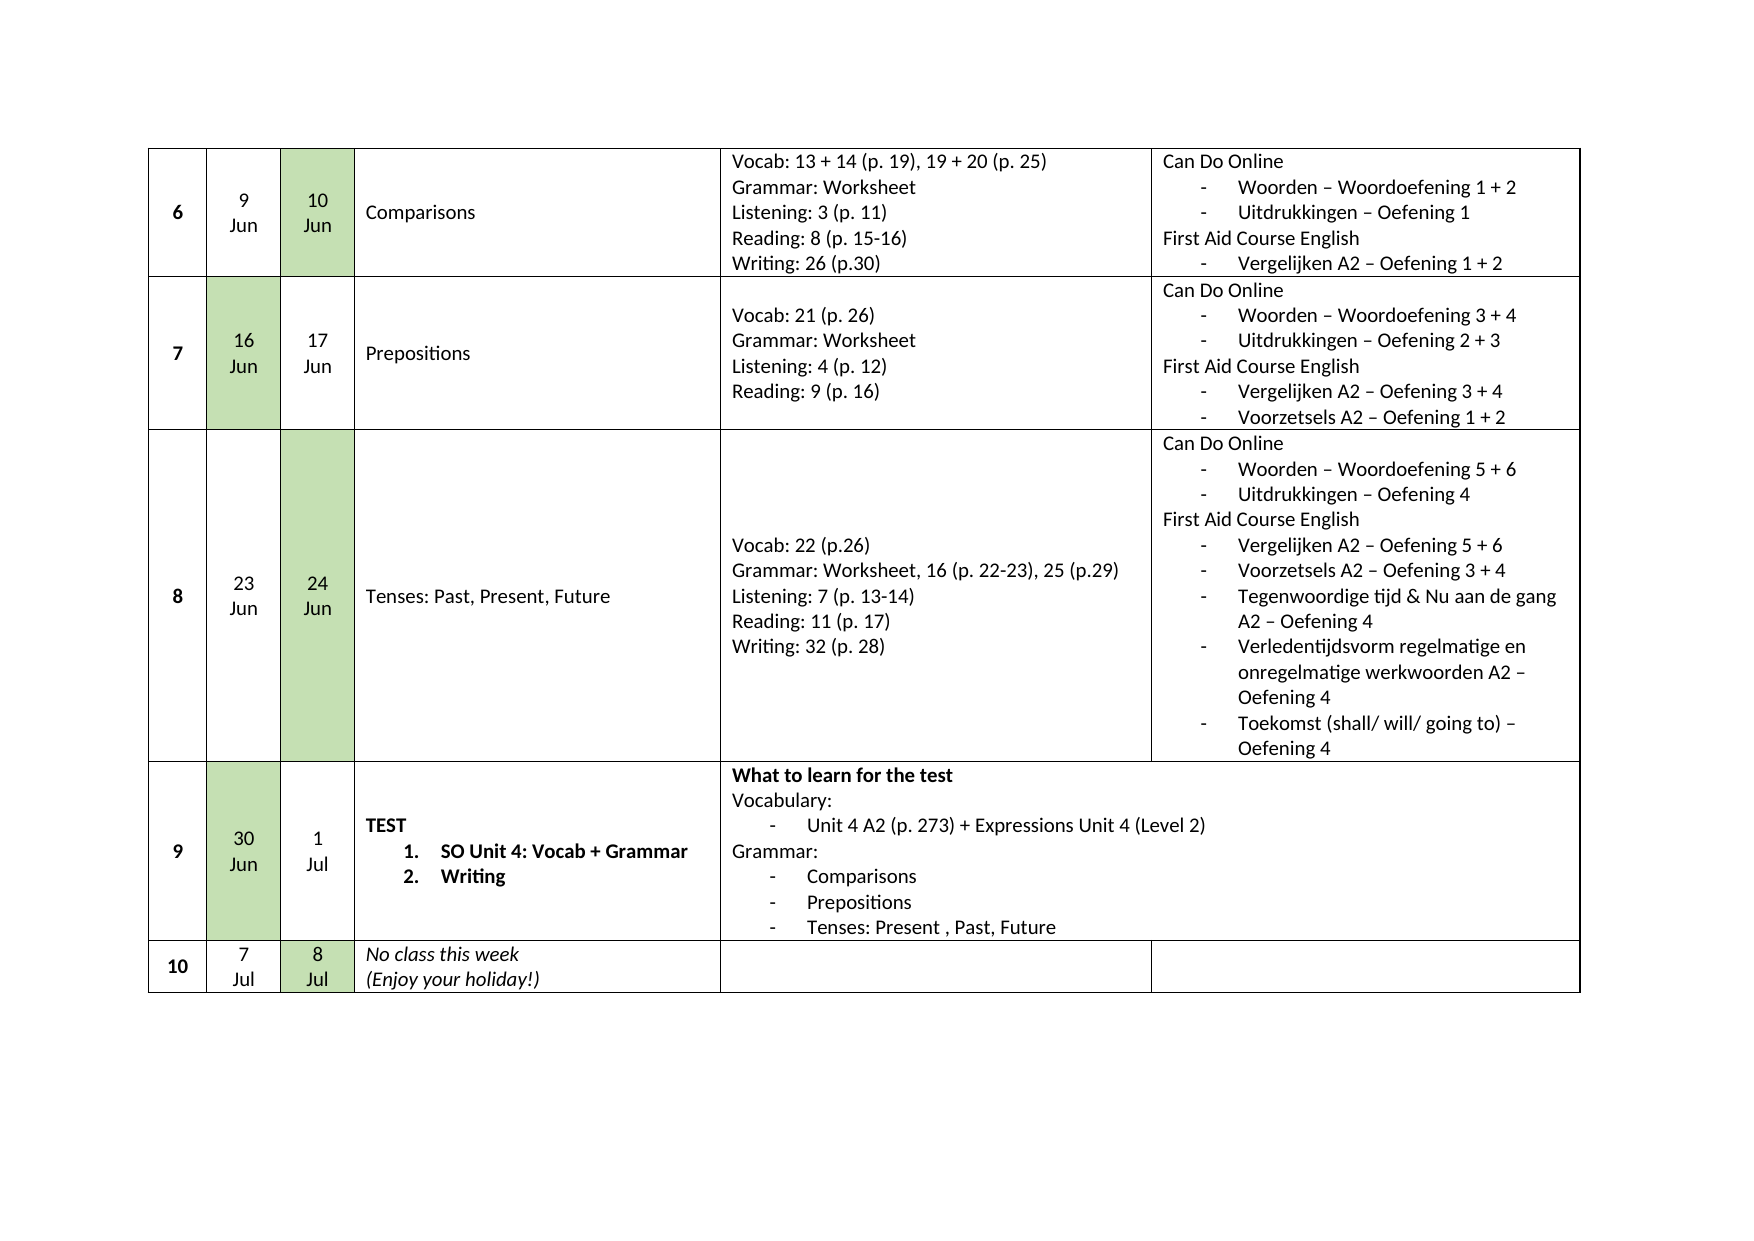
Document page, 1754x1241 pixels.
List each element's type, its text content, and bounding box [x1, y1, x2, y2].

table_cell 10 [149, 941, 206, 992]
table_cell 30 Jun [207, 762, 280, 940]
table_cell Can Do Online Woorden – Woordoefening 1 + 2 Uitdrukkingen – Oefening 1 First Aid Course English Vergelijken A2 – Oefening 1 + 2 [1152, 149, 1579, 276]
table_cell [1152, 941, 1579, 992]
table_cell Tenses: Past, Present, Future [355, 430, 720, 761]
table_cell 7 Jul [207, 941, 280, 992]
table_cell 8 [149, 430, 206, 761]
table_cell 23 Jun [207, 430, 280, 761]
table_cell 24 Jun [281, 430, 354, 761]
table_cell Prepositions [355, 277, 720, 429]
table_cell Can Do Online Woorden – Woordoefening 5 + 6 Uitdrukkingen – Oefening 4 First Aid Course English Vergelijken A2 – Oefening 5 + 6 Voorzetsels A2 – Oefening 3 + 4 Tegenwoordige tijd & Nu aan de gang A2 – Oefening 4 Verledentijdsvorm regelmatige en onregelmatige werkwoorden A2 – Oefening 4 Toekomst (shall/ will/ going to) – Oefening 4 [1152, 430, 1579, 761]
table_cell 16 Jun [207, 277, 280, 429]
table_cell Vocab: 21 (p. 26) Grammar: Worksheet Listening: 4 (p. 12) Reading: 9 (p. 16) [721, 277, 1151, 429]
table_cell Vocab: 13 + 14 (p. 19), 19 + 20 (p. 25) Grammar: Worksheet Listening: 3 (p. 11) Reading: 8 (p. 15-16) Writing: 26 (p.30) [721, 149, 1151, 276]
table_cell 8 Jul [281, 941, 354, 992]
table_cell 6 [149, 149, 206, 276]
table_cell No class this week (Enjoy your holiday!) [355, 941, 720, 992]
table_cell Vocab: 22 (p.26) Grammar: Worksheet, 16 (p. 22-23), 25 (p.29) Listening: 7 (p. 13-14) Reading: 11 (p. 17) Writing: 32 (p. 28) [721, 430, 1151, 761]
table_cell 7 [149, 277, 206, 429]
table_cell What to learn for the test Vocabulary: Unit 4 A2 (p. 273) + Expressions Unit 4 (Level 2) Grammar: Comparisons Prepositions Tenses: Present , Past, Future [721, 762, 1579, 940]
table_cell TEST SO Unit 4: Vocab + Grammar Writing [355, 762, 720, 940]
table_cell Can Do Online Woorden – Woordoefening 3 + 4 Uitdrukkingen – Oefening 2 + 3 First Aid Course English Vergelijken A2 – Oefening 3 + 4 Voorzetsels A2 – Oefening 1 + 2 [1152, 277, 1579, 429]
table_cell 9 Jun [207, 149, 280, 276]
table_cell [721, 941, 1151, 992]
table_cell Comparisons [355, 149, 720, 276]
table_cell 10 Jun [281, 149, 354, 276]
table_cell 17 Jun [281, 277, 354, 429]
table_cell 9 [149, 762, 206, 940]
table_cell 1 Jul [281, 762, 354, 940]
